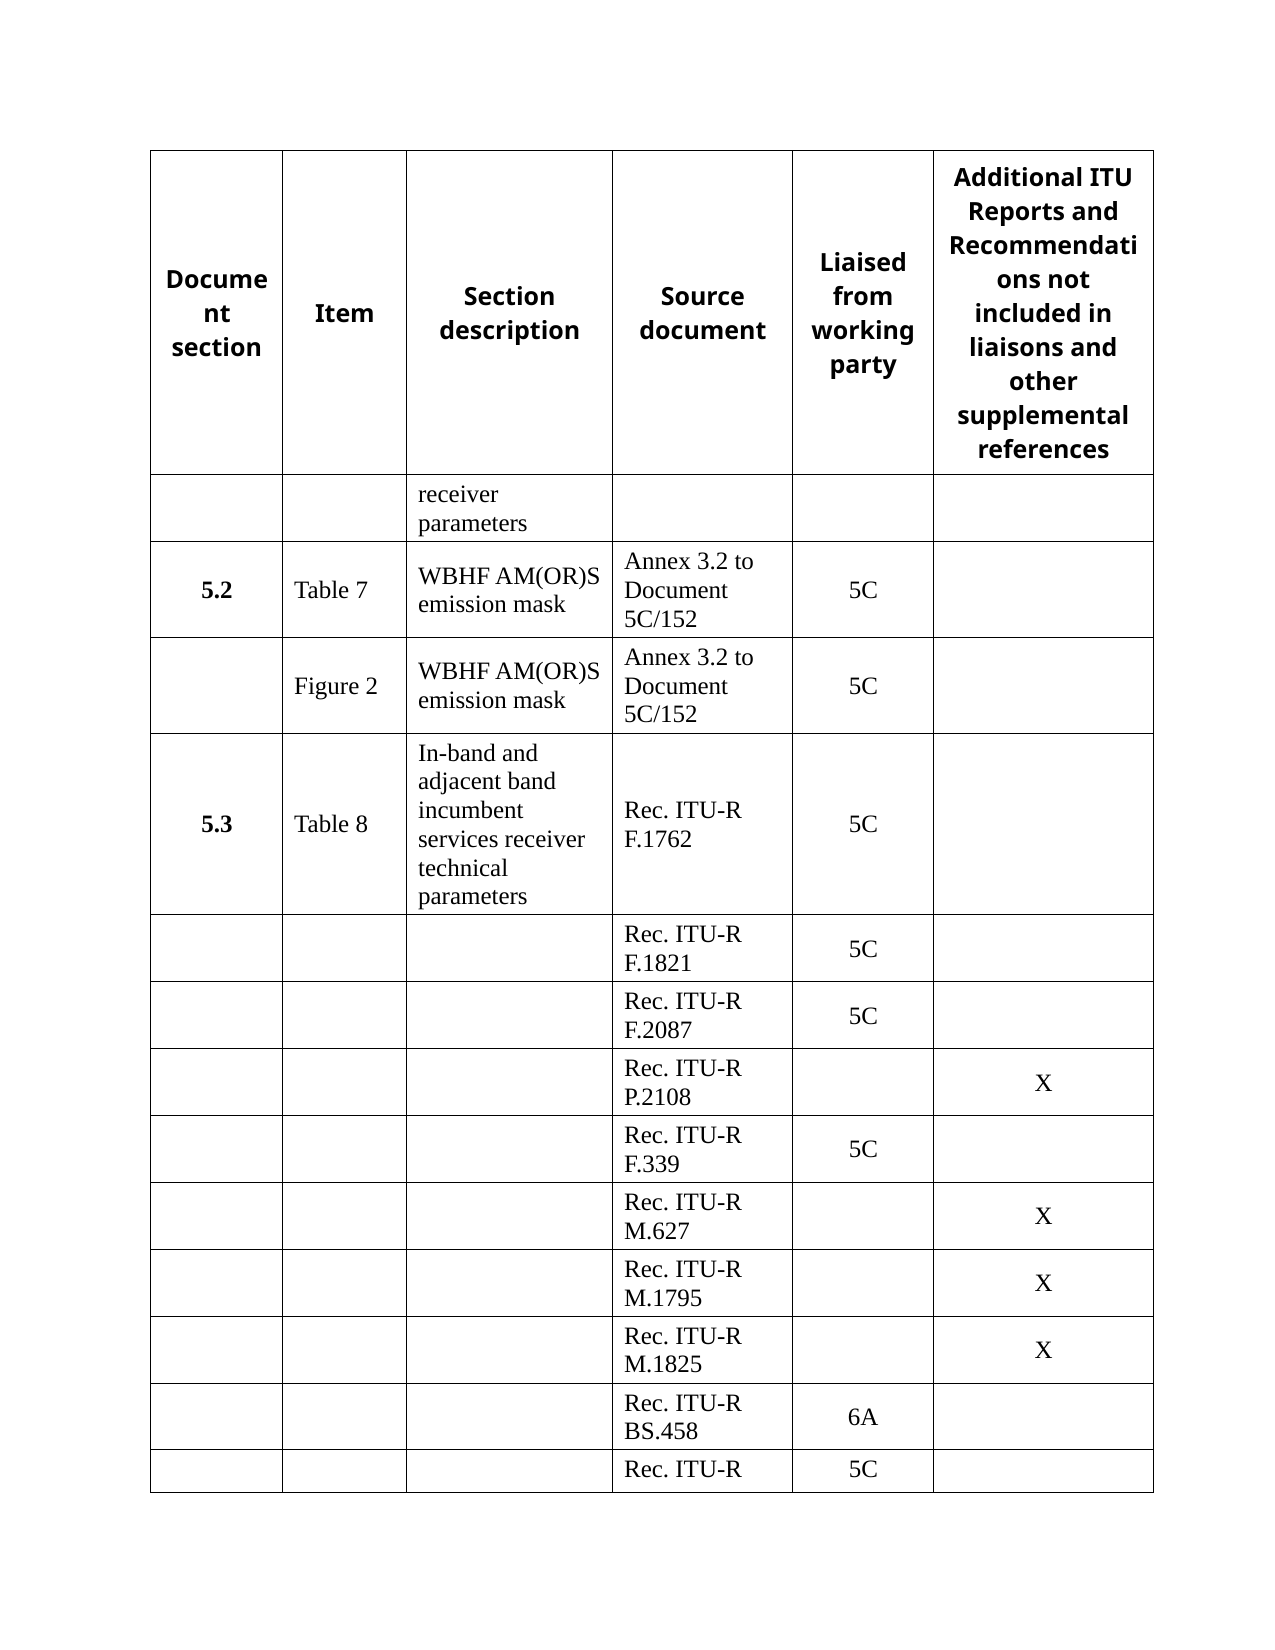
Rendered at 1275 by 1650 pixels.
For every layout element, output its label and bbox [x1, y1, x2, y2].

table_cell [283, 1384, 406, 1449]
table_cell [793, 1450, 933, 1492]
table_header [151, 151, 282, 474]
table_cell [934, 1384, 1153, 1449]
table_cell [793, 475, 933, 541]
table_cell [934, 638, 1153, 732]
table_cell [151, 1116, 282, 1182]
table_header [613, 151, 792, 474]
table_cell [613, 982, 792, 1048]
table_cell [793, 638, 933, 732]
table_cell [934, 1116, 1153, 1182]
table_cell [283, 915, 406, 981]
table_cell [283, 1049, 406, 1115]
table_cell [613, 915, 792, 981]
table_cell [407, 475, 612, 541]
table_cell [793, 915, 933, 981]
table_cell [151, 475, 282, 541]
table_header [793, 151, 933, 474]
table_cell [407, 1317, 612, 1382]
table_cell [613, 1116, 792, 1182]
table_cell [934, 475, 1153, 541]
table_cell [407, 1450, 612, 1492]
table_cell [793, 982, 933, 1048]
table_cell [934, 982, 1153, 1048]
table_cell [934, 1250, 1153, 1316]
table_cell [283, 1317, 406, 1382]
table_cell [407, 1250, 612, 1316]
table_cell [934, 734, 1153, 914]
table_cell [934, 1183, 1153, 1249]
table_cell [407, 1116, 612, 1182]
table_cell [613, 734, 792, 914]
table_cell [283, 1450, 406, 1492]
table_cell [793, 1250, 933, 1316]
table_cell [151, 1384, 282, 1449]
table_cell [151, 982, 282, 1048]
table_cell [934, 542, 1153, 637]
table_cell [151, 1450, 282, 1492]
table_cell [151, 1049, 282, 1115]
table_cell [793, 734, 933, 914]
table_cell [407, 1183, 612, 1249]
table_cell [407, 915, 612, 981]
table_cell [613, 638, 792, 732]
table_cell [613, 1450, 792, 1492]
table_cell [151, 1183, 282, 1249]
table_cell [934, 915, 1153, 981]
table_cell [283, 638, 406, 732]
table_cell [793, 542, 933, 637]
table_cell [793, 1317, 933, 1382]
table_cell [613, 542, 792, 637]
table_header [934, 151, 1153, 474]
table_cell [151, 734, 282, 914]
table_cell [407, 542, 612, 637]
table_cell [793, 1049, 933, 1115]
table_cell [151, 638, 282, 732]
table_cell [613, 475, 792, 541]
table_cell [283, 1116, 406, 1182]
table_cell [613, 1317, 792, 1382]
table_cell [613, 1384, 792, 1449]
table_header [283, 151, 406, 474]
table_cell [283, 1183, 406, 1249]
table_cell [283, 475, 406, 541]
table_cell [613, 1049, 792, 1115]
table_cell [151, 915, 282, 981]
table_cell [613, 1250, 792, 1316]
table_cell [283, 542, 406, 637]
table_cell [407, 1384, 612, 1449]
table_cell [283, 1250, 406, 1316]
table_cell [151, 542, 282, 637]
table_cell [793, 1116, 933, 1182]
table_header [407, 151, 612, 474]
table_cell [793, 1384, 933, 1449]
table_cell [793, 1183, 933, 1249]
table_cell [407, 1049, 612, 1115]
table_cell [934, 1317, 1153, 1382]
table_cell [407, 982, 612, 1048]
table_cell [151, 1317, 282, 1382]
table_cell [934, 1049, 1153, 1115]
table_cell [151, 1250, 282, 1316]
table_cell [407, 638, 612, 732]
table_cell [934, 1450, 1153, 1492]
table_cell [283, 734, 406, 914]
table_cell [613, 1183, 792, 1249]
table_cell [283, 982, 406, 1048]
table_cell [407, 734, 612, 914]
